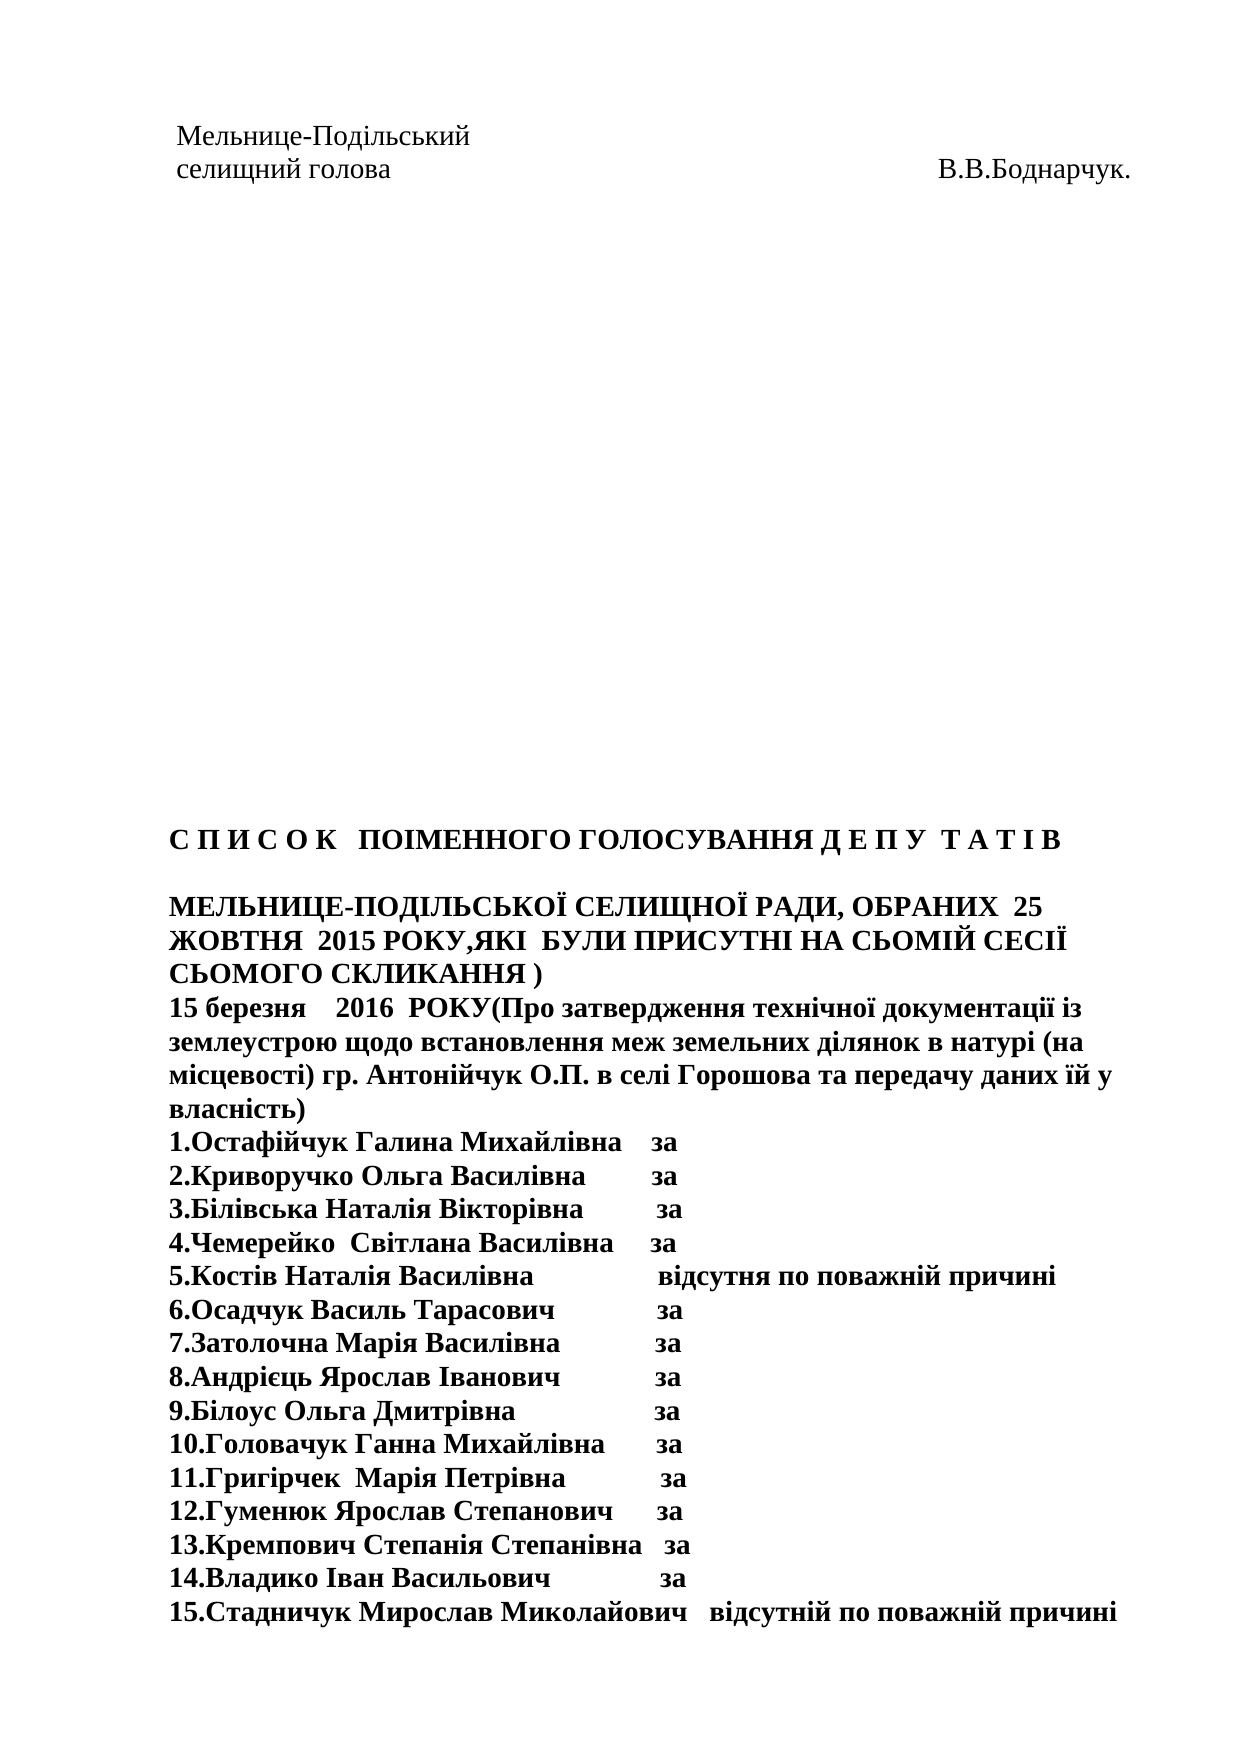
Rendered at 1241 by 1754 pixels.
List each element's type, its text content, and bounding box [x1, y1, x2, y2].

text 3.Білівська Наталія Вікторівна за [169, 1191, 1181, 1225]
text 6.Осадчук Василь Тарасович за [169, 1292, 1181, 1326]
text селищний голова В.В.Боднарчук. [169, 152, 1240, 185]
text 9.Білоус Ольга Дмитрівна за [169, 1393, 1181, 1426]
text 15 березня 2016 РОКУ(Про затвердження технічної документації із землеустрою щодо встановлення меж земельних ділянок в натурі (на місцевості) гр. Антонійчук О.П. в селі Горошова та передачу даних їй у власність) [169, 990, 1181, 1124]
text 8.Андрієць Ярослав Іванович за [169, 1359, 1181, 1393]
text 11.Григірчек Марія Петрівна за [169, 1460, 1181, 1493]
text 5.Костів Наталія Василівна відсутня по поважній причині [169, 1258, 1181, 1292]
text МЕЛЬНИЦЕ-ПОДІЛЬСЬКОЇ СЕЛИЩНОЇ РАДИ, ОБРАНИХ 25 ЖОВТНЯ 2015 РОКУ,ЯКІ БУЛИ ПРИСУТНІ НА СЬОМІЙ СЕСІЇ СЬОМОГО СКЛИКАННЯ ) [169, 889, 1181, 990]
text 1.Остафійчук Галина Михайлівна за [169, 1124, 1181, 1158]
text 2.Криворучко Ольга Василівна за [169, 1158, 1181, 1191]
text 13.Кремпович Степанія Степанівна за [169, 1527, 1181, 1560]
text 10.Головачук Ганна Михайлівна за [169, 1426, 1181, 1460]
text 12.Гуменюк Ярослав Степанович за [169, 1493, 1181, 1527]
text 14.Владико Іван Васильович за [169, 1560, 1181, 1594]
text 4.Чемерейко Світлана Василівна за [169, 1225, 1181, 1258]
text 15.Стадничук Мирослав Миколайович відсутній по поважній причині [169, 1594, 1181, 1627]
text 7.Затолочна Марія Василівна за [169, 1326, 1181, 1359]
text Мельнице-Подільський [169, 118, 1181, 152]
text С П И С О К ПОІМЕННОГО ГОЛОСУВАННЯ Д Е П У Т А Т І В [169, 822, 1181, 856]
